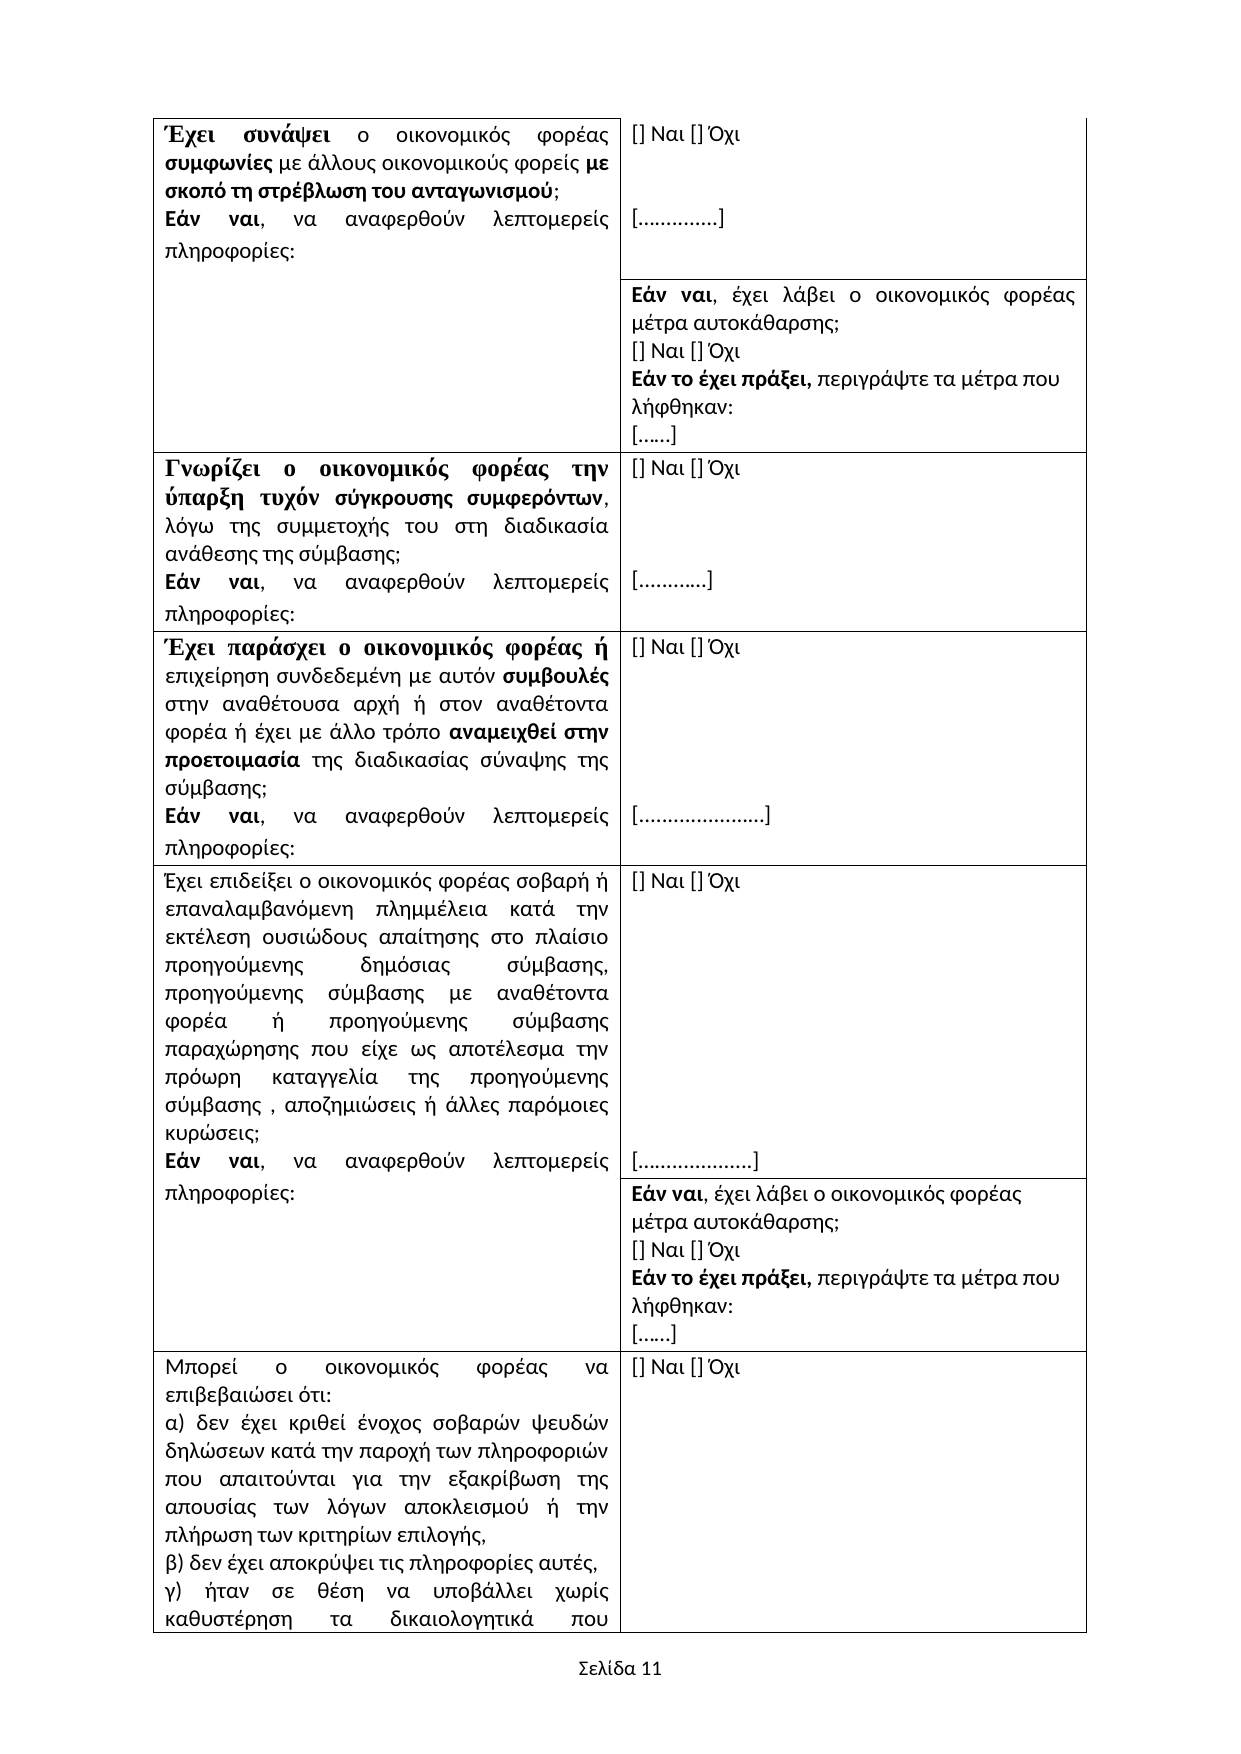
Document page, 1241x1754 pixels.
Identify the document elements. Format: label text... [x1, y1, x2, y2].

table_cell Εάν ναι, έχει λάβει ο οικονομικός φορέας μέτρα αυτοκάθαρσης; [] Ναι [] Όχι Εάν το έχει πράξει, περιγράψτε τα μέτρα που λήφθηκαν: [……] [621, 1179, 1086, 1351]
table_cell Εάν ναι, έχει λάβει ο οικονομικός φορέας μέτρα αυτοκάθαρσης; [] Ναι [] Όχι Εάν το έχει πράξει, περιγράψτε τα μέτρα που λήφθηκαν: [……] [621, 280, 1086, 452]
table_cell [] Ναι [] Όχι [...................…] [621, 632, 1086, 865]
table_cell [] Ναι [] Όχι [.........…] [621, 453, 1086, 631]
table_cell [] Ναι [] Όχι [….................] [621, 866, 1086, 1178]
table_cell Έχει συνάψει ο οικονομικός φορέας συμφωνίες με άλλους οικονομικούς φορείς με σκοπό τη στρέβλωση του ανταγωνισμού; Εάν ναι, να αναφερθούν λεπτομερείς πληροφορίες: [154, 119, 620, 452]
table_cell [154, 1352, 620, 1632]
table_cell Γνωρίζει ο οικονομικός φορέας την ύπαρξη τυχόν σύγκρουσης συμφερόντων, λόγω της συμμετοχής του στη διαδικασία ανάθεσης της σύμβασης; Εάν ναι, να αναφερθούν λεπτομερείς πληροφορίες: [154, 453, 620, 631]
table_cell [] Ναι [] Όχι […...........] [621, 118, 1086, 279]
table_cell [] Ναι [] Όχι [621, 1352, 1086, 1632]
table_cell Έχει παράσχει ο οικονομικός φορέας ή επιχείρηση συνδεδεμένη με αυτόν συμβουλές στην αναθέτουσα αρχή ή στον αναθέτοντα φορέα ή έχει με άλλο τρόπο αναμειχθεί στην προετοιμασία της διαδικασίας σύναψης της σύμβασης; Εάν ναι, να αναφερθούν λεπτομερείς πληροφορίες: [154, 632, 620, 865]
table_cell Έχει επιδείξει ο οικονομικός φορέας σοβαρή ή επαναλαμβανόμενη πλημμέλεια κατά την εκτέλεση ουσιώδους απαίτησης στο πλαίσιο προηγούμενης δημόσιας σύμβασης, προηγούμενης σύμβασης με αναθέτοντα φορέα ή προηγούμενης σύμβασης παραχώρησης που είχε ως αποτέλεσμα την πρόωρη καταγγελία της προηγούμενης σύμβασης , αποζημιώσεις ή άλλες παρόμοιες κυρώσεις; Εάν ναι, να αναφερθούν λεπτομερείς πληροφορίες: [154, 866, 620, 1351]
